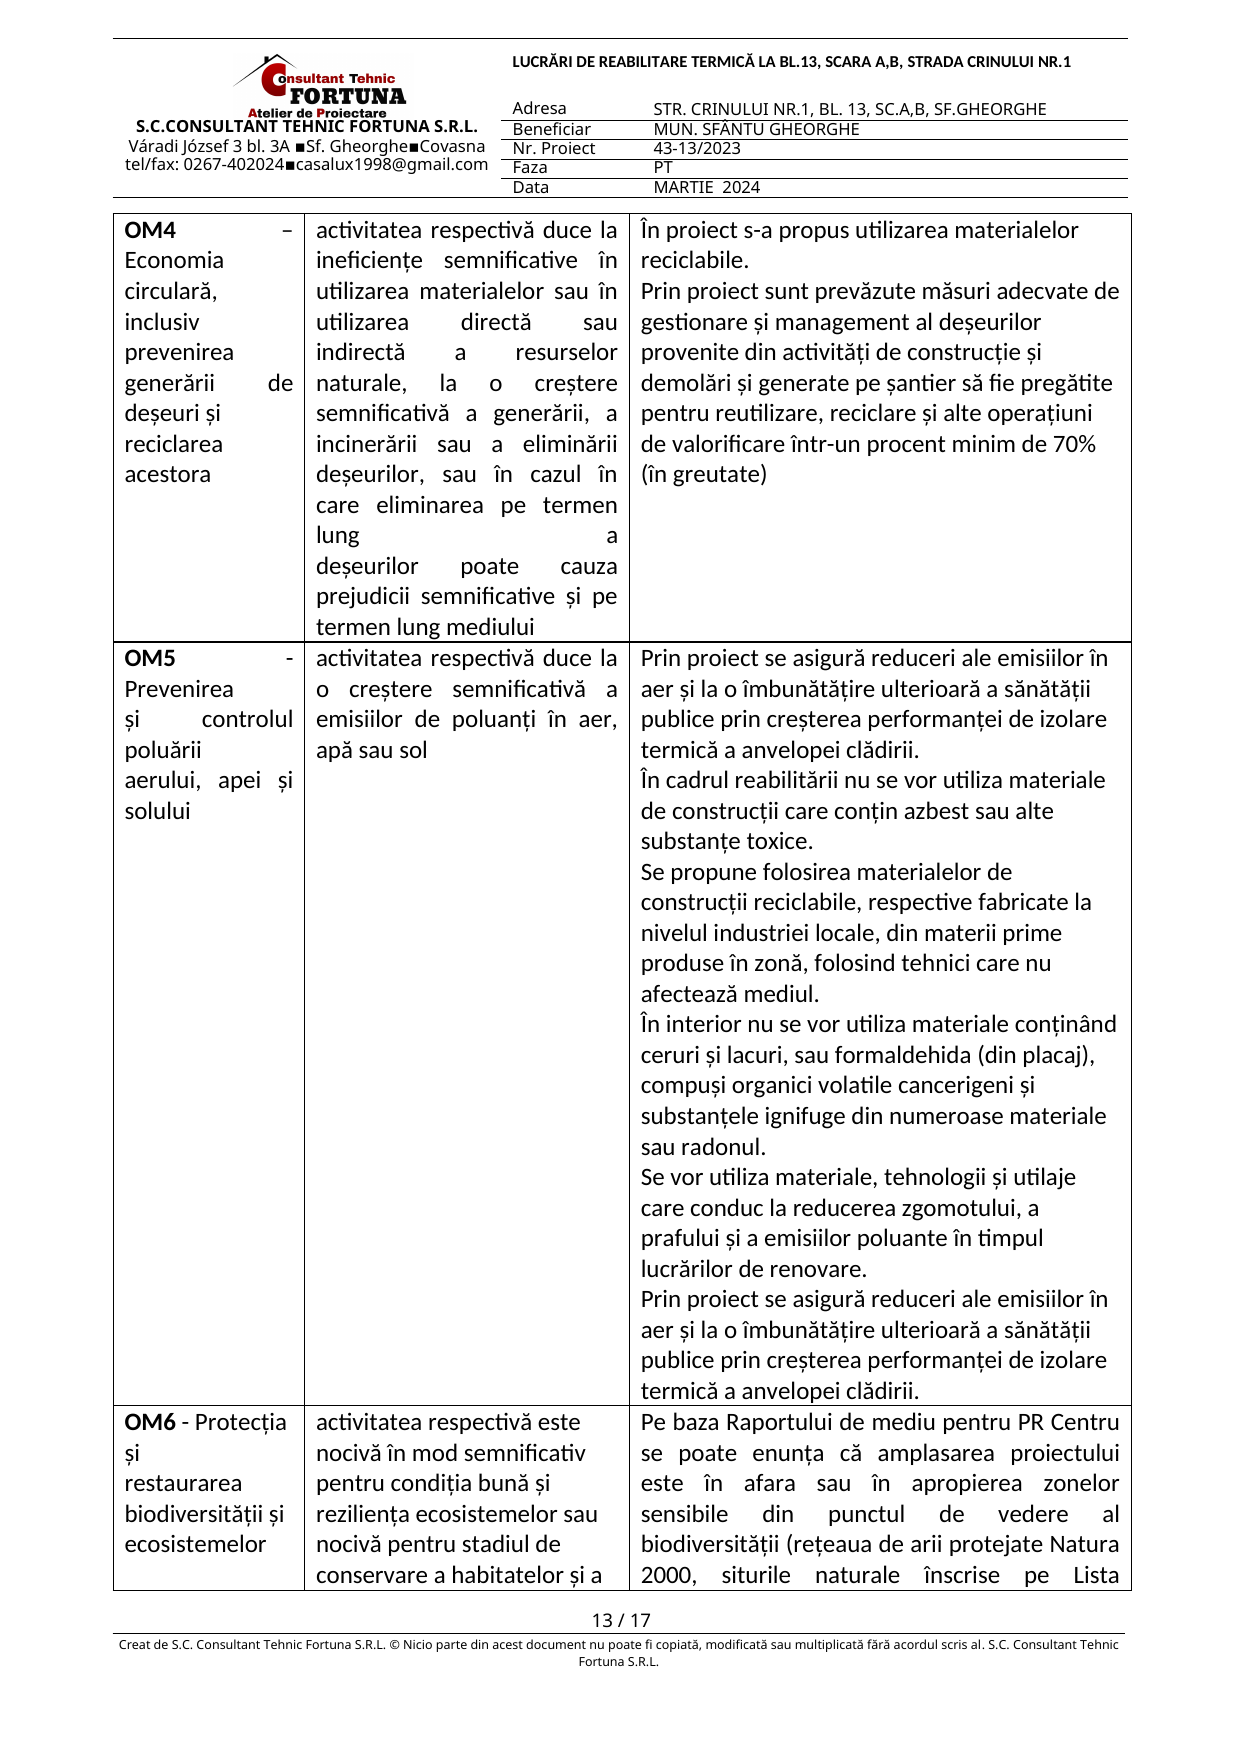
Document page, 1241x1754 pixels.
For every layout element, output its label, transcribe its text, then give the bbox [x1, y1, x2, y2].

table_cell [305, 1406, 629, 1589]
table_cell OM5 - Prevenirea și controlul poluării aerului, apei și solului [114, 643, 304, 1405]
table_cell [114, 1406, 304, 1589]
table_cell activitatea respectivă duce la ineficiențe semnificative în utilizarea materialelor sau în utilizarea directă sau indirectă a resurselor naturale, la o creștere semnificativă a generării, a incinerării sau a eliminării deșeurilor, sau în cazul în care eliminarea pe termen lung a deșeurilor poate cauza prejudicii semnificative și pe termen lung mediului [305, 214, 629, 641]
table_cell activitatea respectivă duce la o creștere semnificativă a emisiilor de poluanți în aer, apă sau sol [305, 643, 629, 1405]
table_cell În proiect s-a propus utilizarea materialelor reciclabile. Prin proiect sunt prevăzute măsuri adecvate de gestionare și management al deșeurilor provenite din activități de construcție și demolări și generate pe șantier să fie pregătite pentru reutilizare, reciclare și alte operațiuni de valorificare într-un procent minim de 70% (în greutate) [630, 214, 1131, 641]
table_cell OM4 – Economia circulară, inclusiv prevenirea generării de deșeuri și reciclarea acestora [114, 214, 304, 641]
picture [232, 53, 414, 120]
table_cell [630, 1406, 1131, 1589]
table_cell Prin proiect se asigură reduceri ale emisiilor în aer și la o îmbunătățire ulterioară a sănătății publice prin creșterea performanței de izolare termică a anvelopei clădirii. În cadrul reabilitării nu se vor utiliza materiale de construcții care conțin azbest sau alte substanțe toxice. Se propune folosirea materialelor de construcții reciclabile, respective fabricate la nivelul industriei locale, din materii prime produse în zonă, folosind tehnici care nu afectează mediul. În interior nu se vor utiliza materiale conținând ceruri și lacuri, sau formaldehida (din placaj), compuși organici volatile cancerigeni și substanțele ignifuge din numeroase materiale sau radonul. Se vor utiliza materiale, tehnologii și utilaje care conduc la reducerea zgomotului, a prafului și a emisiilor poluante în timpul lucrărilor de renovare. Prin proiect se asigură reduceri ale emisiilor în aer și la o îmbunătățire ulterioară a sănătății publice prin creșterea performanței de izolare termică a anvelopei clădirii. [630, 643, 1131, 1405]
